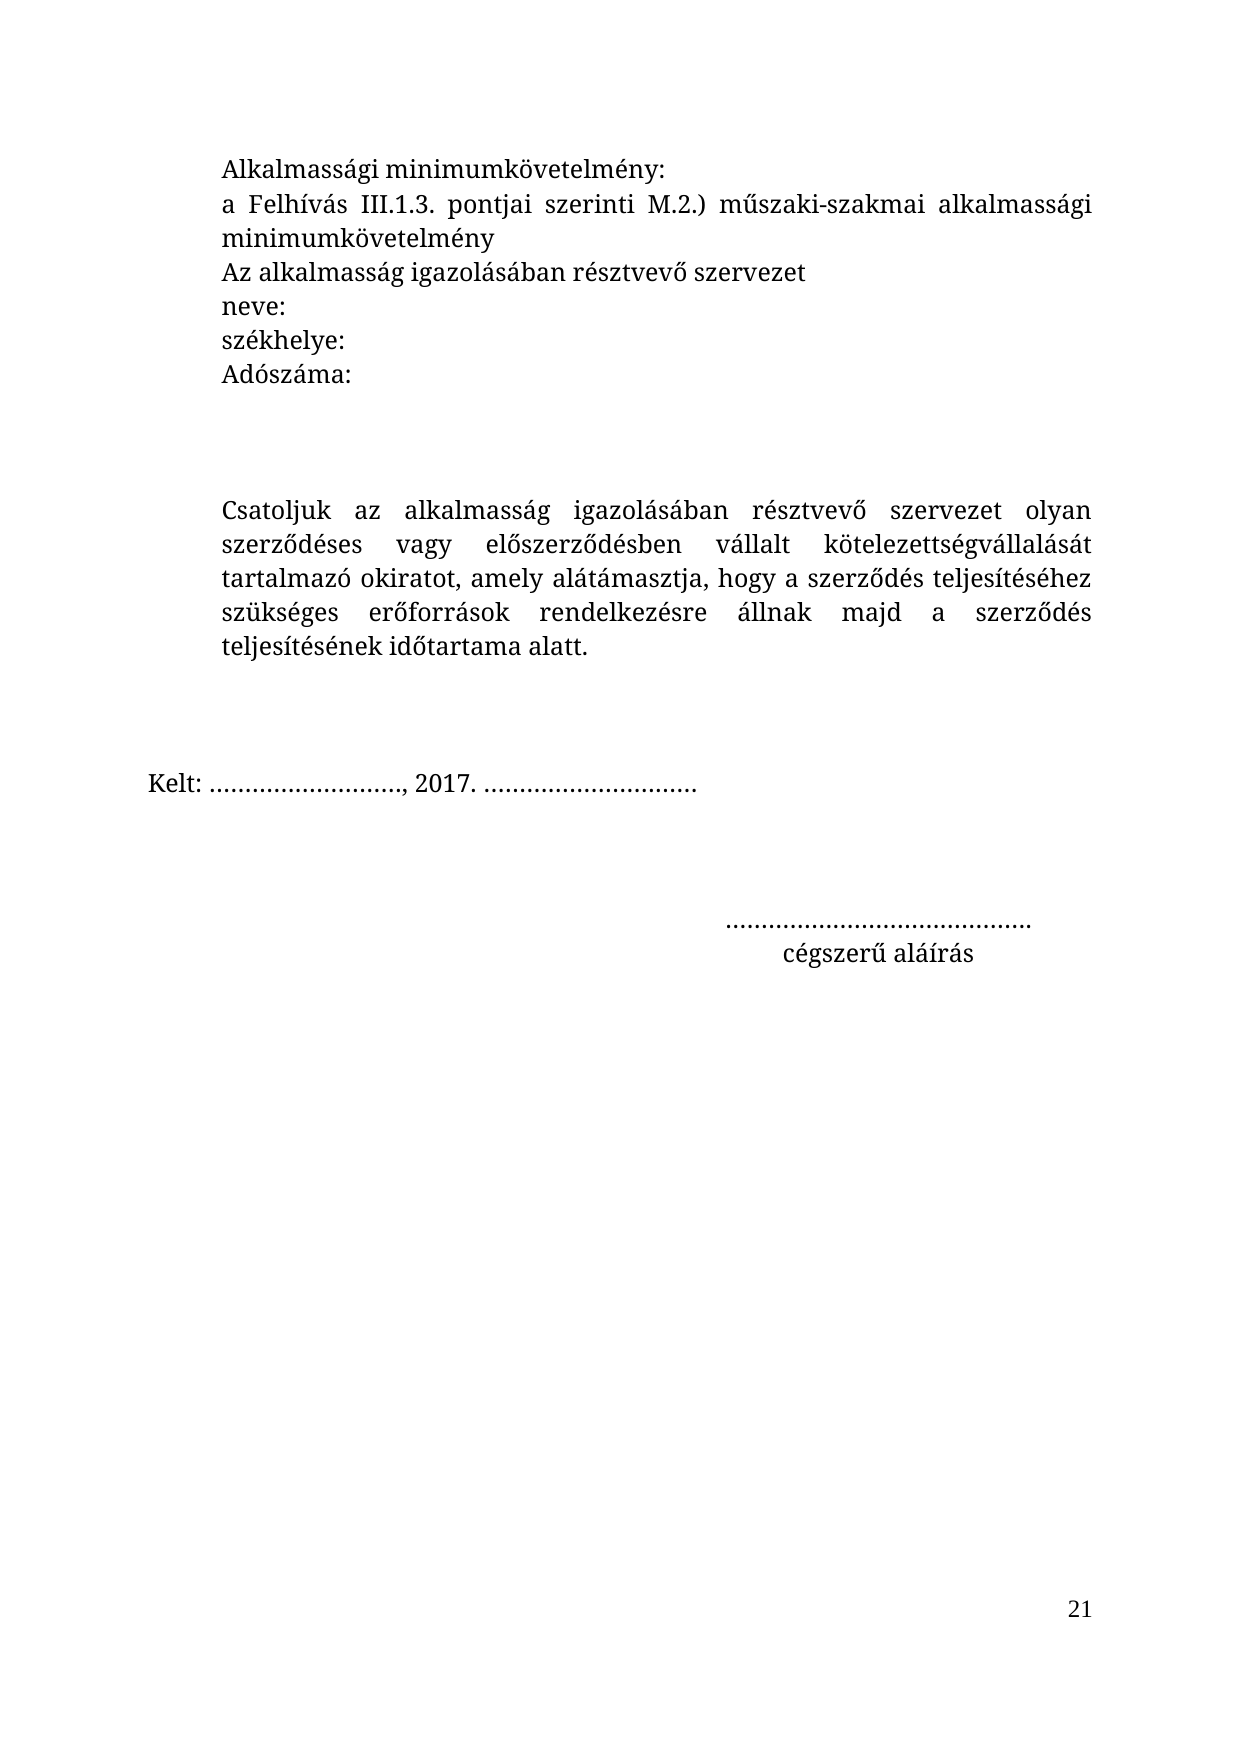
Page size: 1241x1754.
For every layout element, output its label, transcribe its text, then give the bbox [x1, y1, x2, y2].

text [221, 254, 1093, 288]
text Csatoljuk az alkalmasság igazolásában résztvevő szervezet olyan szerződéses vagy előszerződésben vállalt kötelezettségvállalását tartalmazó okiratot, amely alátámasztja, hogy a szerződés teljesítéséhez szükséges erőforrások rendelkezésre állnak majd a szerződés teljesítésének időtartama alatt. [221, 493, 1093, 663]
text ……………………………………. [664, 902, 1093, 936]
text cégszerű aláírás [664, 936, 1093, 970]
text székhelye: [221, 322, 1093, 357]
text Kelt: ………………………, 2017. ………………………… [148, 765, 1093, 799]
text neve: [221, 288, 1093, 322]
text a Felhívás III.1.3. pontjai szerinti M.2.) műszaki-szakmai alkalmassági minimumkövetelmény [221, 186, 1093, 254]
text Adószáma: [221, 357, 1093, 391]
text Alkalmassági minimumkövetelmény: [221, 152, 1093, 186]
